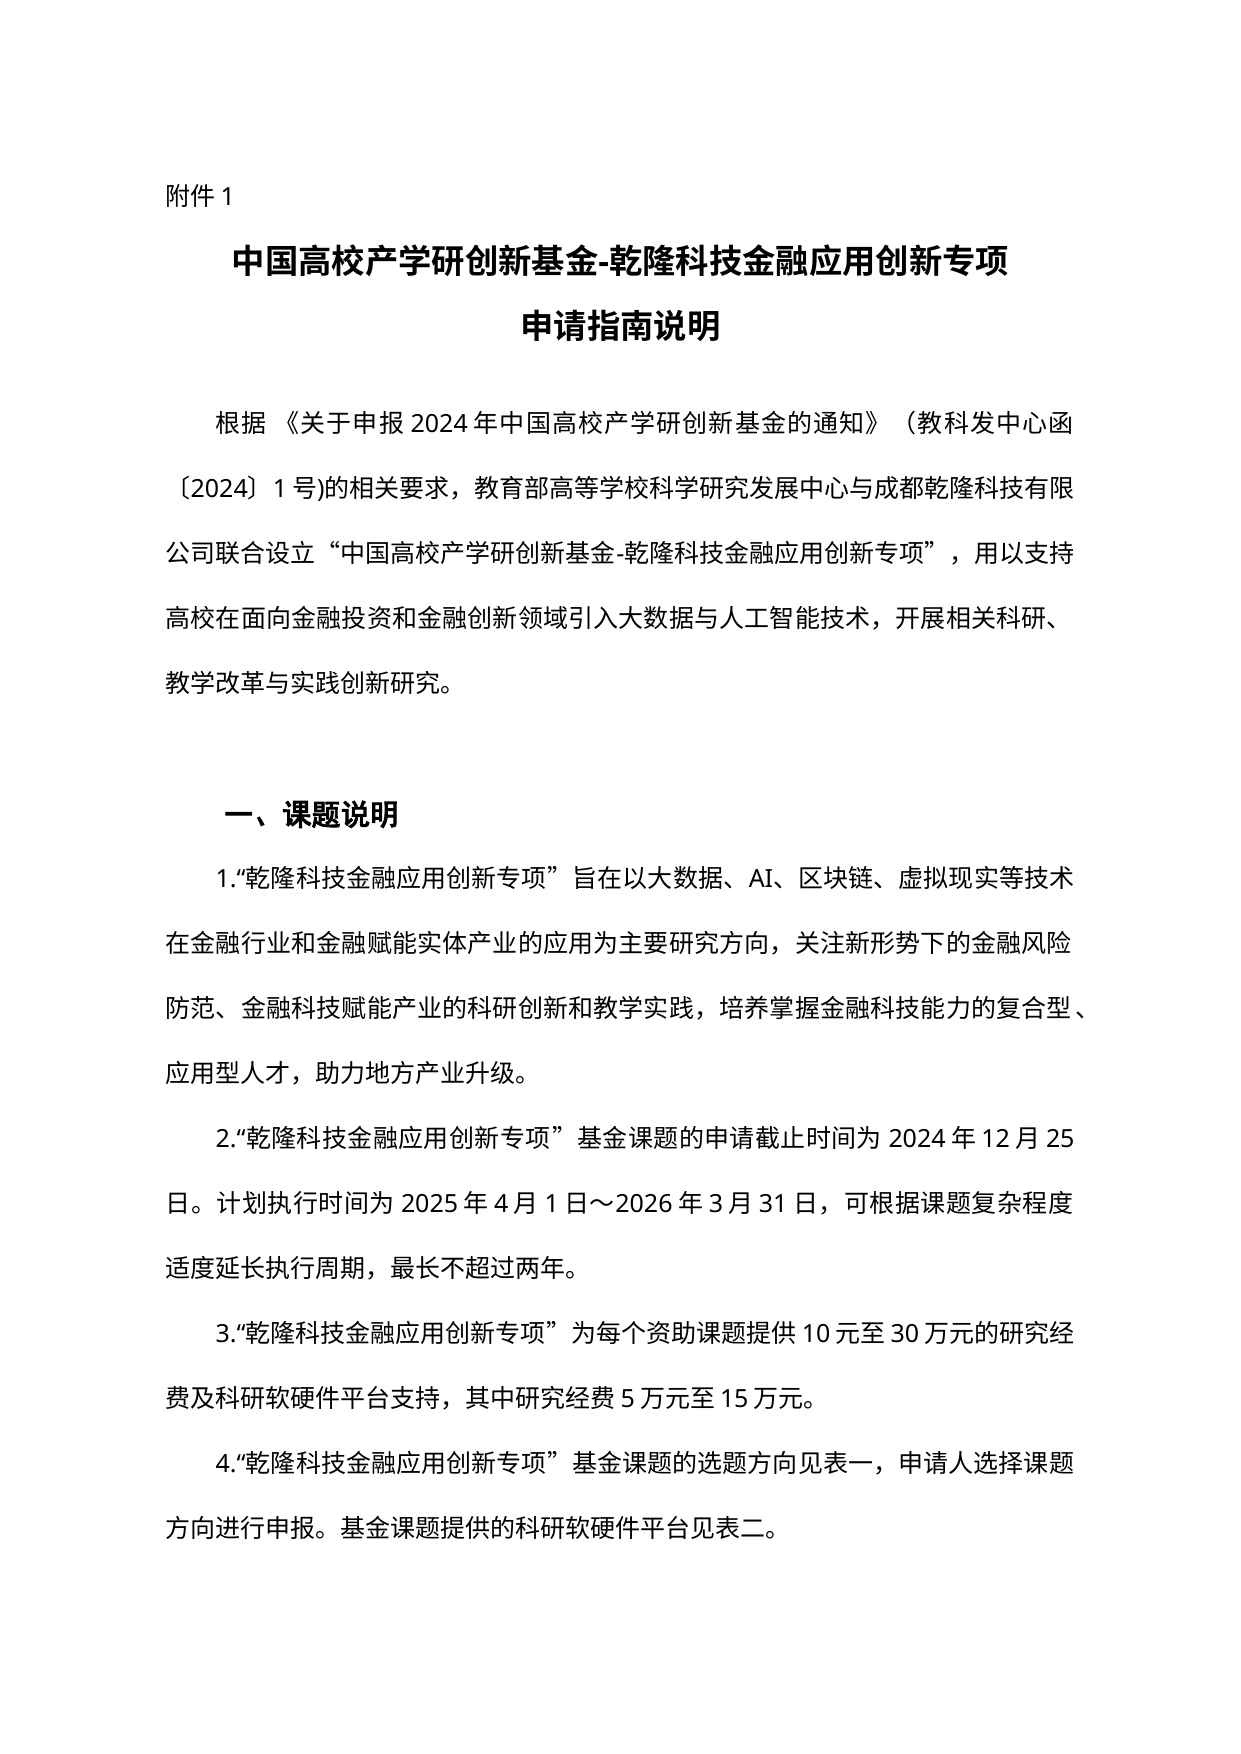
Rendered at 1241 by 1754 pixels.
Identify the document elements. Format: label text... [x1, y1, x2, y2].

text 4.“乾隆科技金融应用创新专项”基金课题的选题方向见表一，申请人选择课题方向进行申报。基金课题提供的科研软硬件平台见表二。 [165, 1429, 1075, 1559]
text 根据 《关于申报2024年中国高校产学研创新基金的通知》（教科发中心函〔2024〕1号)的相关要求，教育部高等学校科学研究发展中心与成都乾隆科技有限公司联合设立“中国高校产学研创新基金-乾隆科技金融应用创新专项”，用以支持高校在面向金融投资和金融创新领域引入大数据与人工智能技术，开展相关科研、教学改革与实践创新研究。 [165, 389, 1075, 714]
text 1.“乾隆科技金融应用创新专项”旨在以大数据、AI、区块链、虚拟现实等技术在金融行业和金融赋能实体产业的应用为主要研究方向，关注新形势下的金融风险防范、金融科技赋能产业的科研创新和教学实践，培养掌握金融科技能力的复合型、应用型人才，助力地方产业升级。 [165, 844, 1075, 1104]
text 一、课题说明 [165, 779, 1075, 844]
text 附件1 [165, 162, 1075, 227]
text 3.“乾隆科技金融应用创新专项”为每个资助课题提供10元至30万元的研究经费及科研软硬件平台支持，其中研究经费5万元至15万元。 [165, 1299, 1075, 1429]
text 中国高校产学研创新基金-乾隆科技金融应用创新专项 [165, 227, 1075, 292]
text 申请指南说明 [165, 292, 1075, 357]
text 2.“乾隆科技金融应用创新专项”基金课题的申请截止时间为2024年12月25日。计划执行时间为2025年4月1日～2026年3月31日，可根据课题复杂程度适度延长执行周期，最长不超过两年。 [165, 1104, 1075, 1299]
